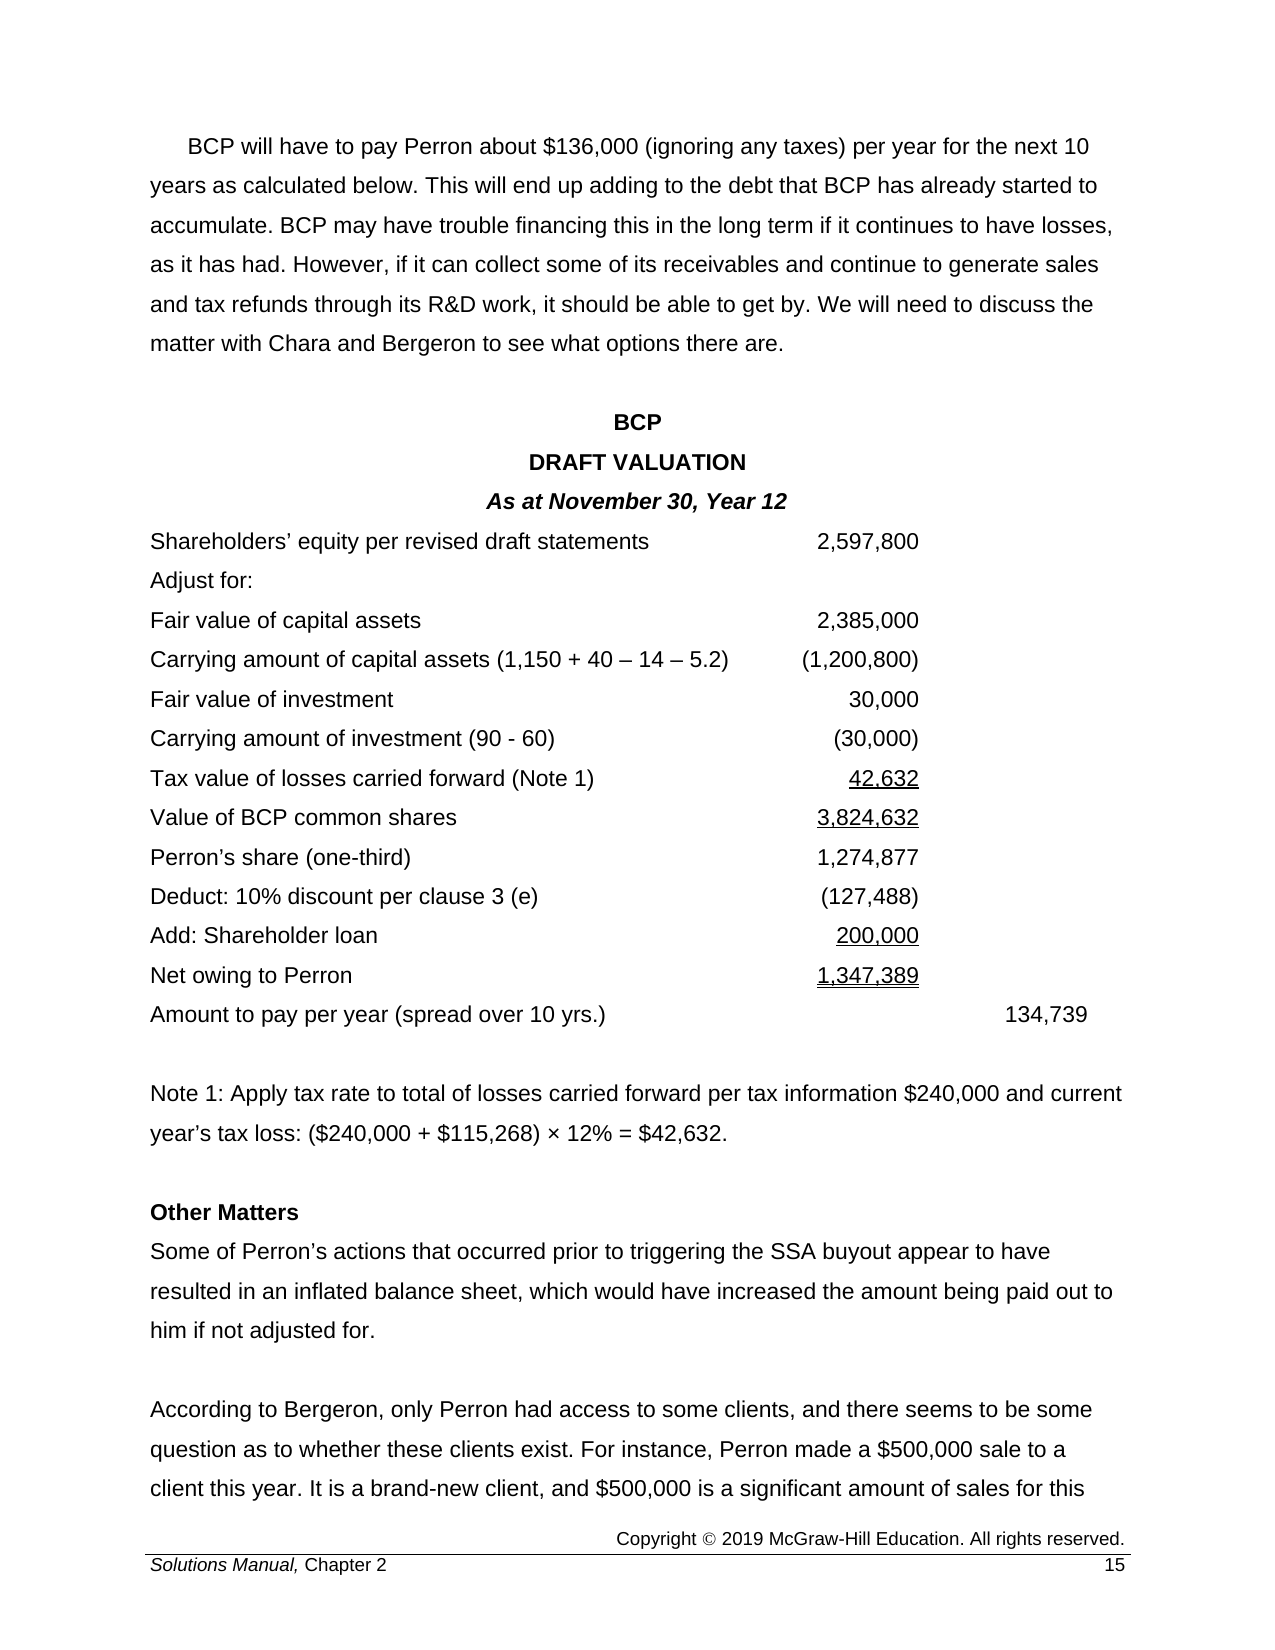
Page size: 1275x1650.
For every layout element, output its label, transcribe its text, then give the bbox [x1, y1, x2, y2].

text Amount to pay per year (spread over 10 yrs.) 134,739 [150, 1001, 1125, 1028]
text Fair value of investment 30,000 [150, 686, 1125, 712]
text Note 1: Apply tax rate to total of losses carried forward per tax information $240,000 and current year’s tax loss: ($240,000 + $115,268) × 12% = $42,632. [150, 1080, 1125, 1146]
text Net owing to Perron 1,347,389 [150, 962, 1125, 988]
text Adjust for: [150, 567, 1125, 593]
text DRAFT VALUATION [150, 449, 1125, 475]
text Carrying amount of capital assets (1,150 + 40 – 14 – 5.2) (1,200,800) [150, 646, 1125, 672]
text Carrying amount of investment (90 - 60) (30,000) [150, 725, 1125, 751]
text Perron’s share (one-third) 1,274,877 [150, 843, 1125, 870]
text Other Matters [150, 1199, 1125, 1225]
text BCP [150, 409, 1125, 436]
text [150, 1396, 1125, 1502]
text As at November 30, Year 12 [150, 488, 1125, 514]
text BCP will have to pay Perron about $136,000 (ignoring any taxes) per year for the next 10 years as calculated below. This will end up adding to the debt that BCP has already started to accumulate. BCP may have trouble financing this in the long term if it continues to have losses, as it has had. However, if it can collect some of its receivables and continue to generate sales and tax refunds through its R&D work, it should be able to get by. We will need to discuss the matter with Chara and Bergeron to see what options there are. [150, 133, 1125, 357]
text Some of Perron’s actions that occurred prior to triggering the SSA buyout appear to have resulted in an inflated balance sheet, which would have increased the amount being paid out to him if not adjusted for. [150, 1238, 1125, 1344]
text Deduct: 10% discount per clause 3 (e) (127,488) [150, 883, 1125, 909]
text Tax value of losses carried forward (Note 1) 42,632 [150, 764, 1125, 791]
text Value of BCP common shares 3,824,632 [150, 804, 1125, 830]
text Fair value of capital assets 2,385,000 [150, 607, 1125, 633]
text Shareholders’ equity per revised draft statements 2,597,800 [150, 528, 1125, 554]
text Add: Shareholder loan 200,000 [150, 922, 1125, 949]
